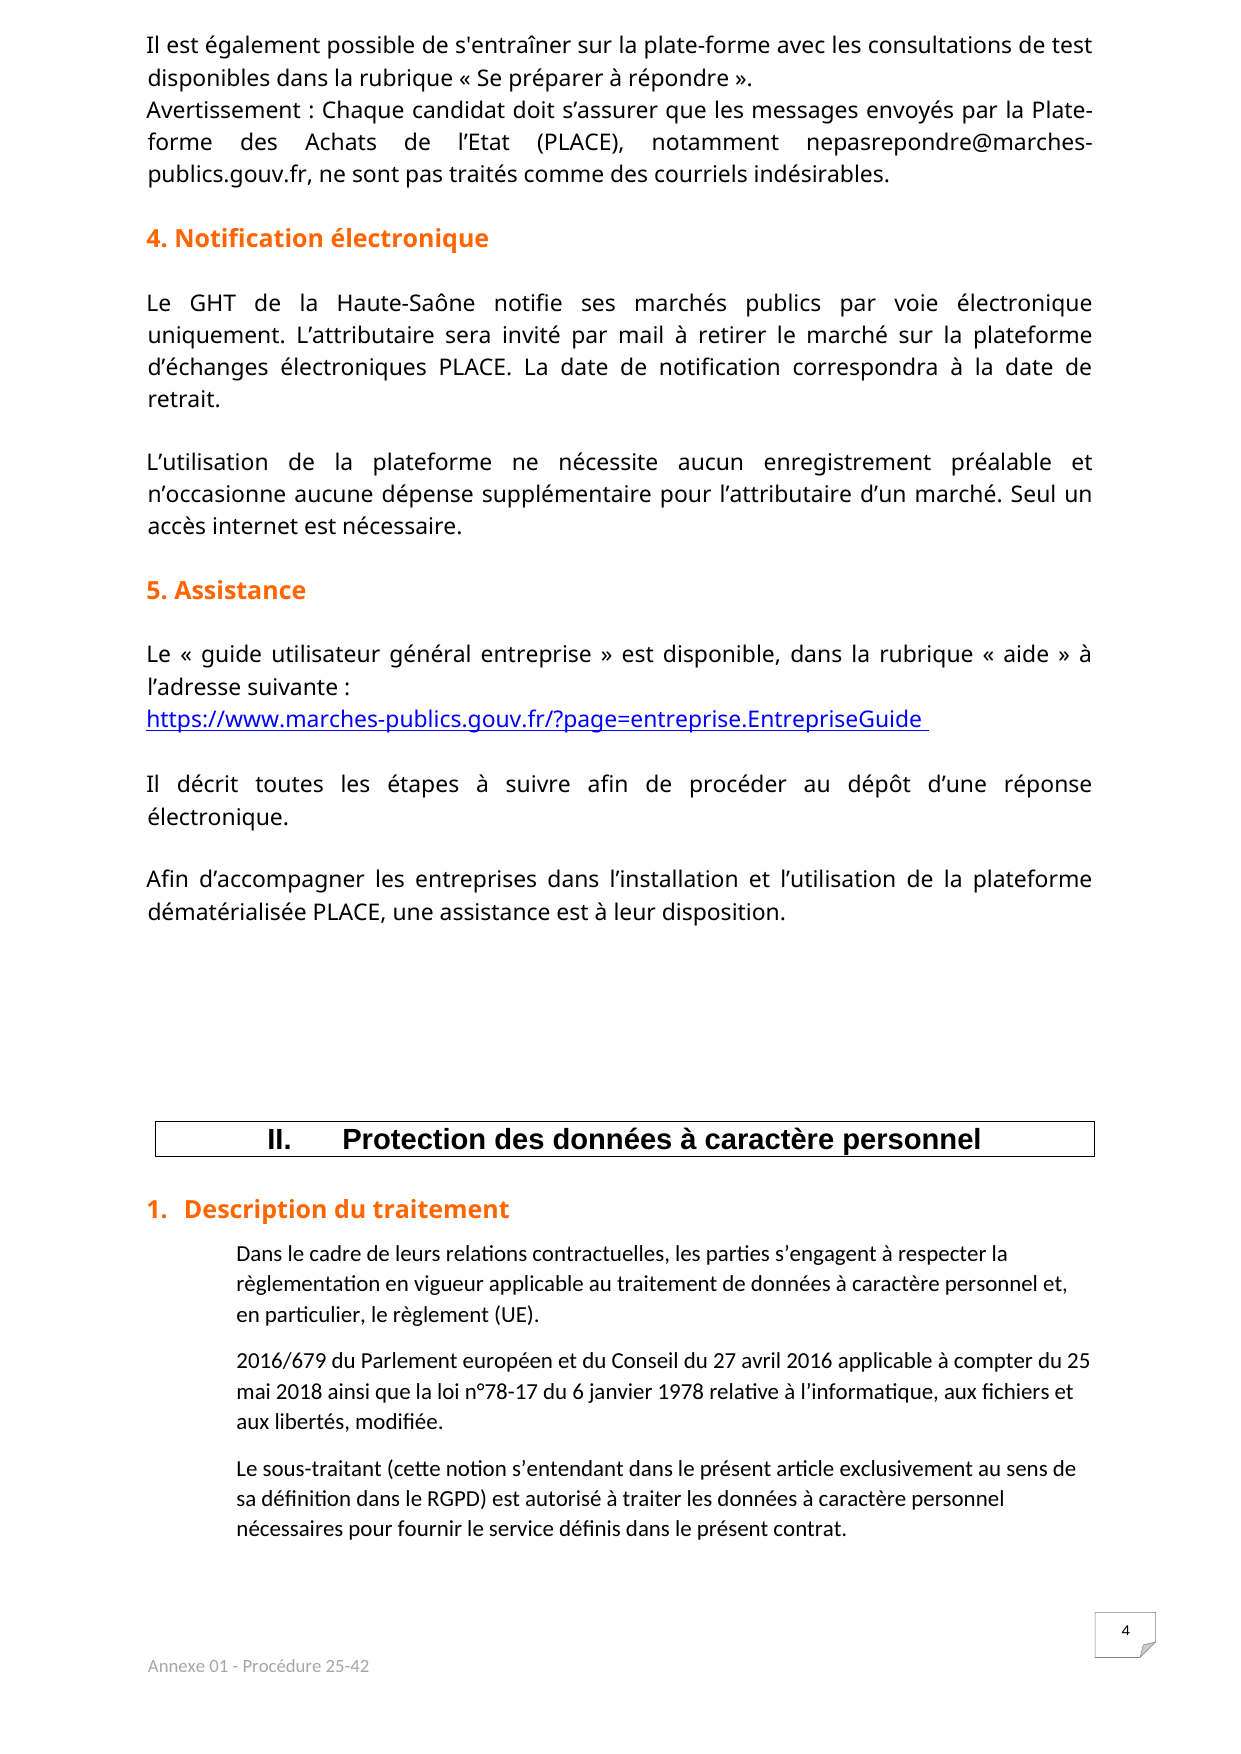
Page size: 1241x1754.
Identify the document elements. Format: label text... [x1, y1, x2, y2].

text Le GHT de la Haute-Saône notifie ses marchés publics par voie électronique uniquement. L’attributaire sera invité par mail à retirer le marché sur la plateforme d’échanges électroniques PLACE. La date de notification correspondra à la date de retrait. [146, 287, 1094, 414]
text https://www.marches-publics.gouv.fr/?page=entreprise.EntrepriseGuide [146, 703, 1094, 734]
text 2016/679 du Parlement européen et du Conseil du 27 avril 2016 applicable à compter du 25 mai 2018 ainsi que la loi n°78-17 du 6 janvier 1978 relative à l’informatique, aux fichiers et aux libertés, modifiée. [236, 1347, 1094, 1435]
text Il décrit toutes les étapes à suivre afin de procéder au dépôt d’une réponse électronique. [146, 768, 1094, 832]
text L’utilisation de la plateforme ne nécessite aucun enregistrement préalable et n’occasionne aucune dépense supplémentaire pour l’attributaire d’un marché. Seul un accès internet est nécessaire. [146, 446, 1094, 541]
subtitle Description du traitement [146, 1191, 1094, 1225]
list Protection des données à caractère personnel [156, 1122, 1094, 1156]
subtitle 4. Notification électronique [146, 220, 1094, 254]
text Le « guide utilisateur général entreprise » est disponible, dans la rubrique « aide » à l’adresse suivante : [146, 638, 1094, 702]
text Dans le cadre de leurs relations contractuelles, les parties s’engagent à respecter la règlementation en vigueur applicable au traitement de données à caractère personnel et, en particulier, le règlement (UE). [236, 1239, 1094, 1328]
text Il est également possible de s'entraîner sur la plate-forme avec les consultations de test disponibles dans la rubrique « Se préparer à répondre ». [146, 29, 1094, 93]
subtitle 5. Assistance [146, 572, 1094, 606]
text Avertissement : Chaque candidat doit s’assurer que les messages envoyés par la Plate-forme des Achats de l’Etat (PLACE), notamment nepasrepondre@marches-publics.gouv.fr, ne sont pas traités comme des courriels indésirables. [146, 94, 1094, 189]
text Le sous-traitant (cette notion s’entendant dans le présent article exclusivement au sens de sa définition dans le RGPD) est autorisé à traiter les données à caractère personnel nécessaires pour fournir le service définis dans le présent contrat. [236, 1454, 1094, 1542]
text Afin d’accompagner les entreprises dans l’installation et l’utilisation de la plateforme dématérialisée PLACE, une assistance est à leur disposition. [146, 863, 1094, 927]
